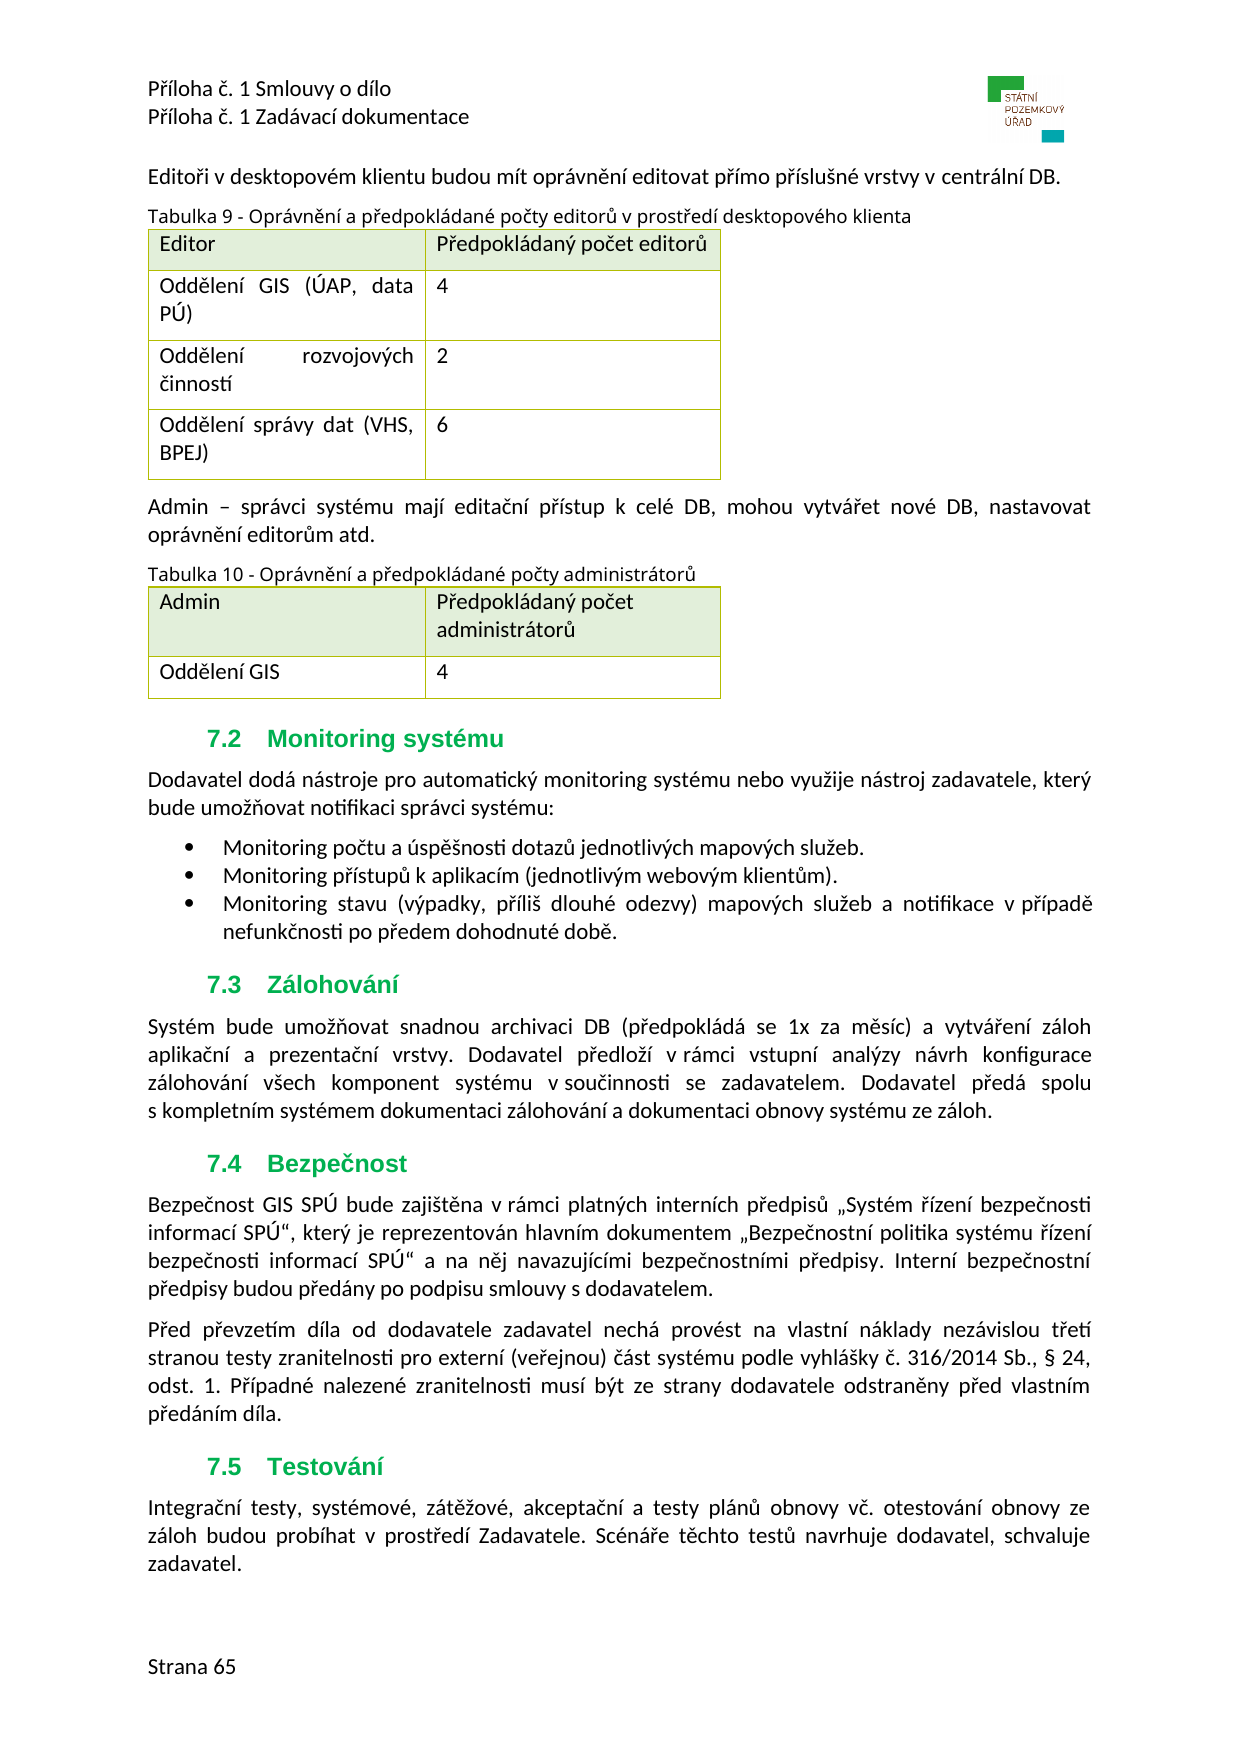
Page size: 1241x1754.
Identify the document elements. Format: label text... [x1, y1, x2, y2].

subtitle Monitoring systému [207, 724, 1093, 752]
text Admin – správci systému mají editační přístup k celé DB, mohou vytvářet nové DB, nastavovat oprávnění editorům atd. [148, 492, 1093, 548]
table_header Předpokládaný počet administrátorů [426, 588, 720, 656]
table_cell 4 [426, 271, 720, 340]
subtitle Bezpečnost [207, 1149, 1093, 1178]
list Monitoring stavu (výpadky, příliš dlouhé odezvy) mapových služeb a notifikace v případě nefunkčnosti po předem dohodnuté době. [185, 889, 1093, 946]
table_cell Oddělení GIS [149, 657, 425, 698]
table_cell Oddělení GIS (ÚAP, data PÚ) [149, 271, 425, 340]
table_cell 4 [426, 657, 720, 698]
table_header Předpokládaný počet editorů [426, 230, 720, 270]
picture [987, 75, 1065, 143]
text Bezpečnost GIS SPÚ bude zajištěna v rámci platných interních předpisů „Systém řízení bezpečnosti informací SPÚ“, který je reprezentován hlavním dokumentem „Bezpečnostní politika systému řízení bezpečnosti informací SPÚ“ a na něj navazujícími bezpečnostními předpisy. Interní bezpečnostní předpisy budou předány po podpisu smlouvy s dodavatelem. [148, 1190, 1093, 1302]
subtitle Testování [207, 1452, 1093, 1481]
table_cell 2 [426, 341, 720, 409]
text Před převzetím díla od dodavatele zadavatel nechá provést na vlastní náklady nezávislou třetí stranou testy zranitelnosti pro externí (veřejnou) část systému podle vyhlášky č. 316/2014 Sb., § 24, odst. 1. Případné nalezené zranitelnosti musí být ze strany dodavatele odstraněny před vlastním předáním díla. [148, 1315, 1093, 1427]
text Integrační testy, systémové, zátěžové, akceptační a testy plánů obnovy vč. otestování obnovy ze záloh budou probíhat v prostředí Zadavatele. Scénáře těchto testů navrhuje dodavatel, schvaluje zadavatel. [148, 1493, 1093, 1577]
table_cell 6 [426, 410, 720, 479]
text Systém bude umožňovat snadnou archivaci DB (předpokládá se 1x za měsíc) a vytváření záloh aplikační a prezentační vrstvy. Dodavatel předloží v rámci vstupní analýzy návrh konfigurace zálohování všech komponent systému v součinnosti se zadavatelem. Dodavatel předá spolu s kompletním systémem dokumentaci zálohování a dokumentaci obnovy systému ze záloh. [148, 1012, 1093, 1124]
text Editoři v desktopovém klientu budou mít oprávnění editovat přímo příslušné vrstvy v centrální DB. [148, 162, 1093, 191]
table_cell Oddělení rozvojových činností [149, 341, 425, 409]
text Tabulka 10 - Oprávnění a předpokládané počty administrátorů [148, 561, 1093, 586]
table_cell Oddělení správy dat (VHS, BPEJ) [149, 410, 425, 479]
subtitle Zálohování [207, 971, 1093, 999]
text Dodavatel dodá nástroje pro automatický monitoring systému nebo využije nástroj zadavatele, který bude umožňovat notifikaci správci systému: [148, 765, 1093, 821]
table_header Editor [149, 230, 425, 270]
table_header Admin [149, 588, 425, 656]
list Monitoring přístupů k aplikacím (jednotlivým webovým klientům). [185, 861, 1093, 889]
text Tabulka 9 - Oprávnění a předpokládané počty editorů v prostředí desktopového klienta [148, 203, 1093, 228]
list Monitoring počtu a úspěšnosti dotazů jednotlivých mapových služeb. [185, 833, 1093, 861]
